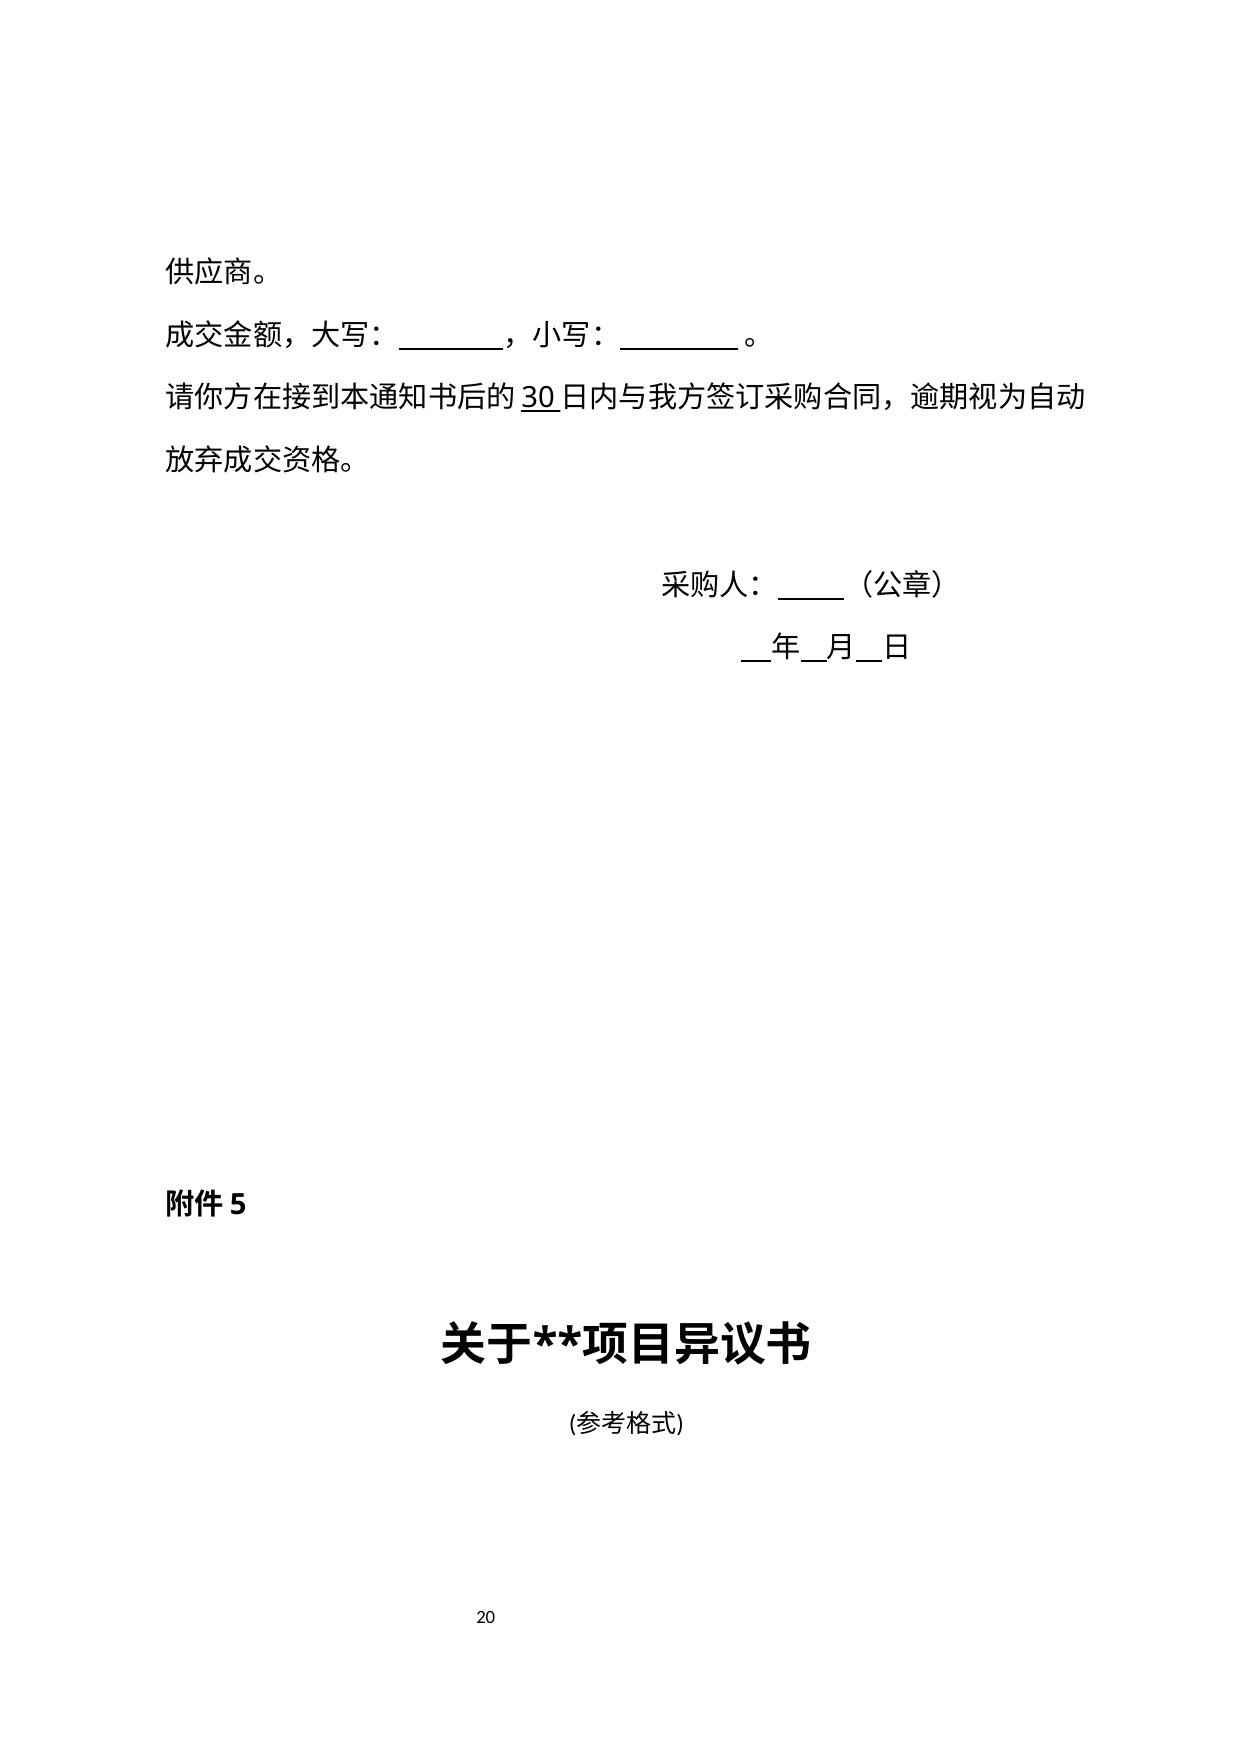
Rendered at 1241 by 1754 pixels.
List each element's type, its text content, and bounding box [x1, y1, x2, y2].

text 采购人： （公章） [165, 545, 1087, 608]
text 附件5 [165, 1164, 1087, 1227]
text 年 月 日 [165, 608, 1087, 670]
text 关于**项目异议书 [165, 1292, 1087, 1389]
text 成交金额，大写： ，小写： 。 [165, 295, 1087, 358]
text (参考格式) [165, 1389, 1087, 1454]
text 请你方在接到本通知书后的30日内与我方签订采购合同，逾期视为自动放弃成交资格。 [165, 358, 1087, 483]
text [165, 233, 1087, 295]
